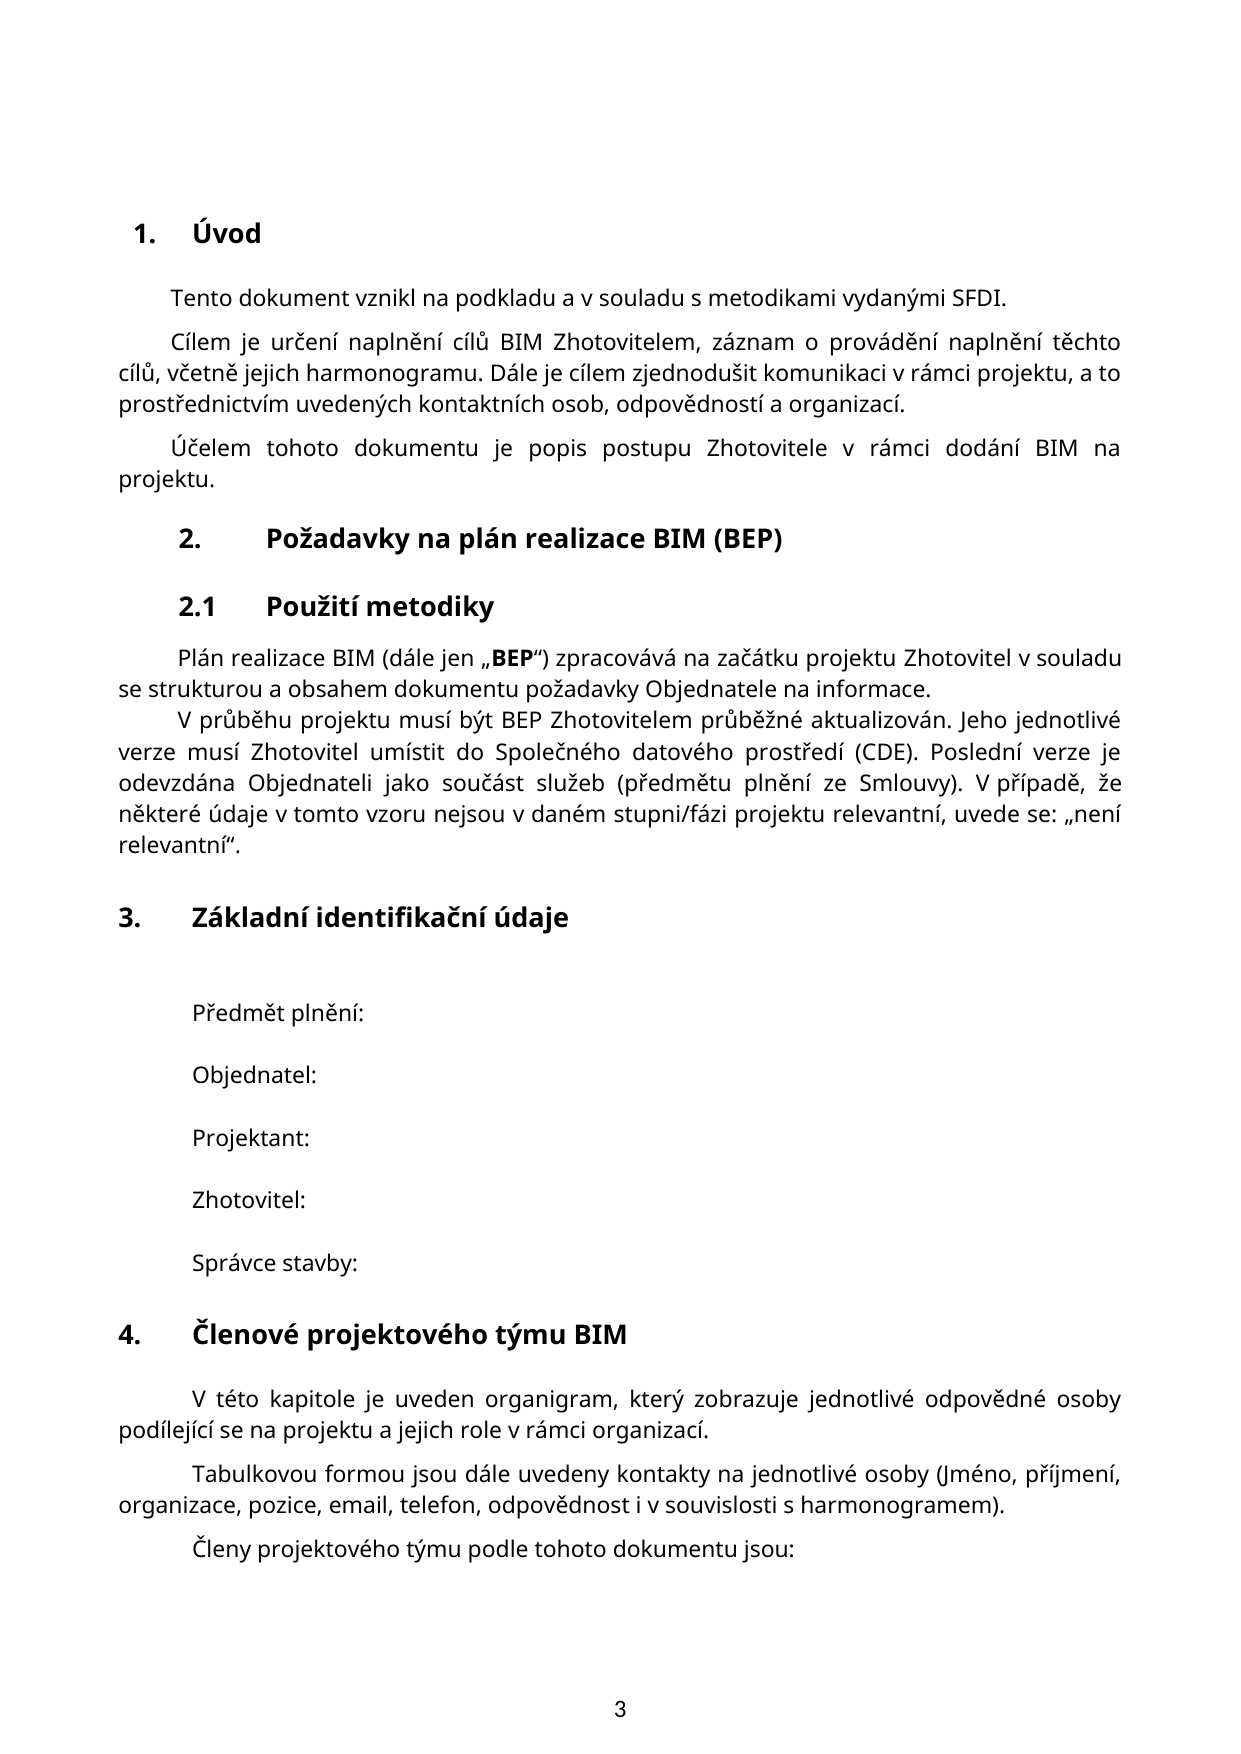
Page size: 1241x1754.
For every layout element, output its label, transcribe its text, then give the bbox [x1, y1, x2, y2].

text Tento dokument vznikl na podkladu a v souladu s metodikami vydanými SFDI. [118, 282, 1122, 313]
subtitle 2.1 Použití metodiky [178, 587, 1122, 624]
text Cílem je určení naplnění cílů BIM Zhotovitelem, záznam o provádění naplnění těchto cílů, včetně jejich harmonogramu. Dále je cílem zjednodušit komunikaci v rámci projektu, a to prostřednictvím uvedených kontaktních osob, odpovědností a organizací. [118, 326, 1122, 419]
text Předmět plnění: [118, 997, 1122, 1028]
text Účelem tohoto dokumentu je popis postupu Zhotovitele v rámci dodání BIM na projektu. [118, 432, 1122, 494]
text Členy projektového týmu podle tohoto dokumentu jsou: [118, 1533, 1122, 1564]
text Objednatel: [118, 1059, 1122, 1091]
subtitle 2. Požadavky na plán realizace BIM (BEP) [178, 519, 1122, 556]
subtitle 4. Členové projektového týmu BIM [118, 1316, 1122, 1352]
text V průběhu projektu musí být BEP Zhotovitelem průběžné aktualizován. Jeho jednotlivé verze musí Zhotovitel umístit do Společného datového prostředí (CDE). Poslední verze je odevzdána Objednateli jako součást služeb (předmětu plnění ze Smlouvy). V případě, že některé údaje v tomto vzoru nejsou v daném stupni/fázi projektu relevantní, uvede se: „není relevantní“. [118, 704, 1122, 861]
text Projektant: [118, 1122, 1122, 1153]
subtitle 3. Základní identifikační údaje [118, 898, 1122, 935]
subtitle Úvod [133, 215, 1122, 252]
text Správce stavby: [118, 1247, 1122, 1278]
text Zhotovitel: [118, 1184, 1122, 1216]
text V této kapitole je uveden organigram, který zobrazuje jednotlivé odpovědné osoby podílející se na projektu a jejich role v rámci organizací. [118, 1383, 1122, 1445]
text Plán realizace BIM (dále jen „BEP“) zpracovává na začátku projektu Zhotovitel v souladu se strukturou a obsahem dokumentu požadavky Objednatele na informace. [118, 642, 1122, 704]
text Tabulkovou formou jsou dále uvedeny kontakty na jednotlivé osoby (Jméno, příjmení, organizace, pozice, email, telefon, odpovědnost i v souvislosti s harmonogramem). [118, 1458, 1122, 1520]
